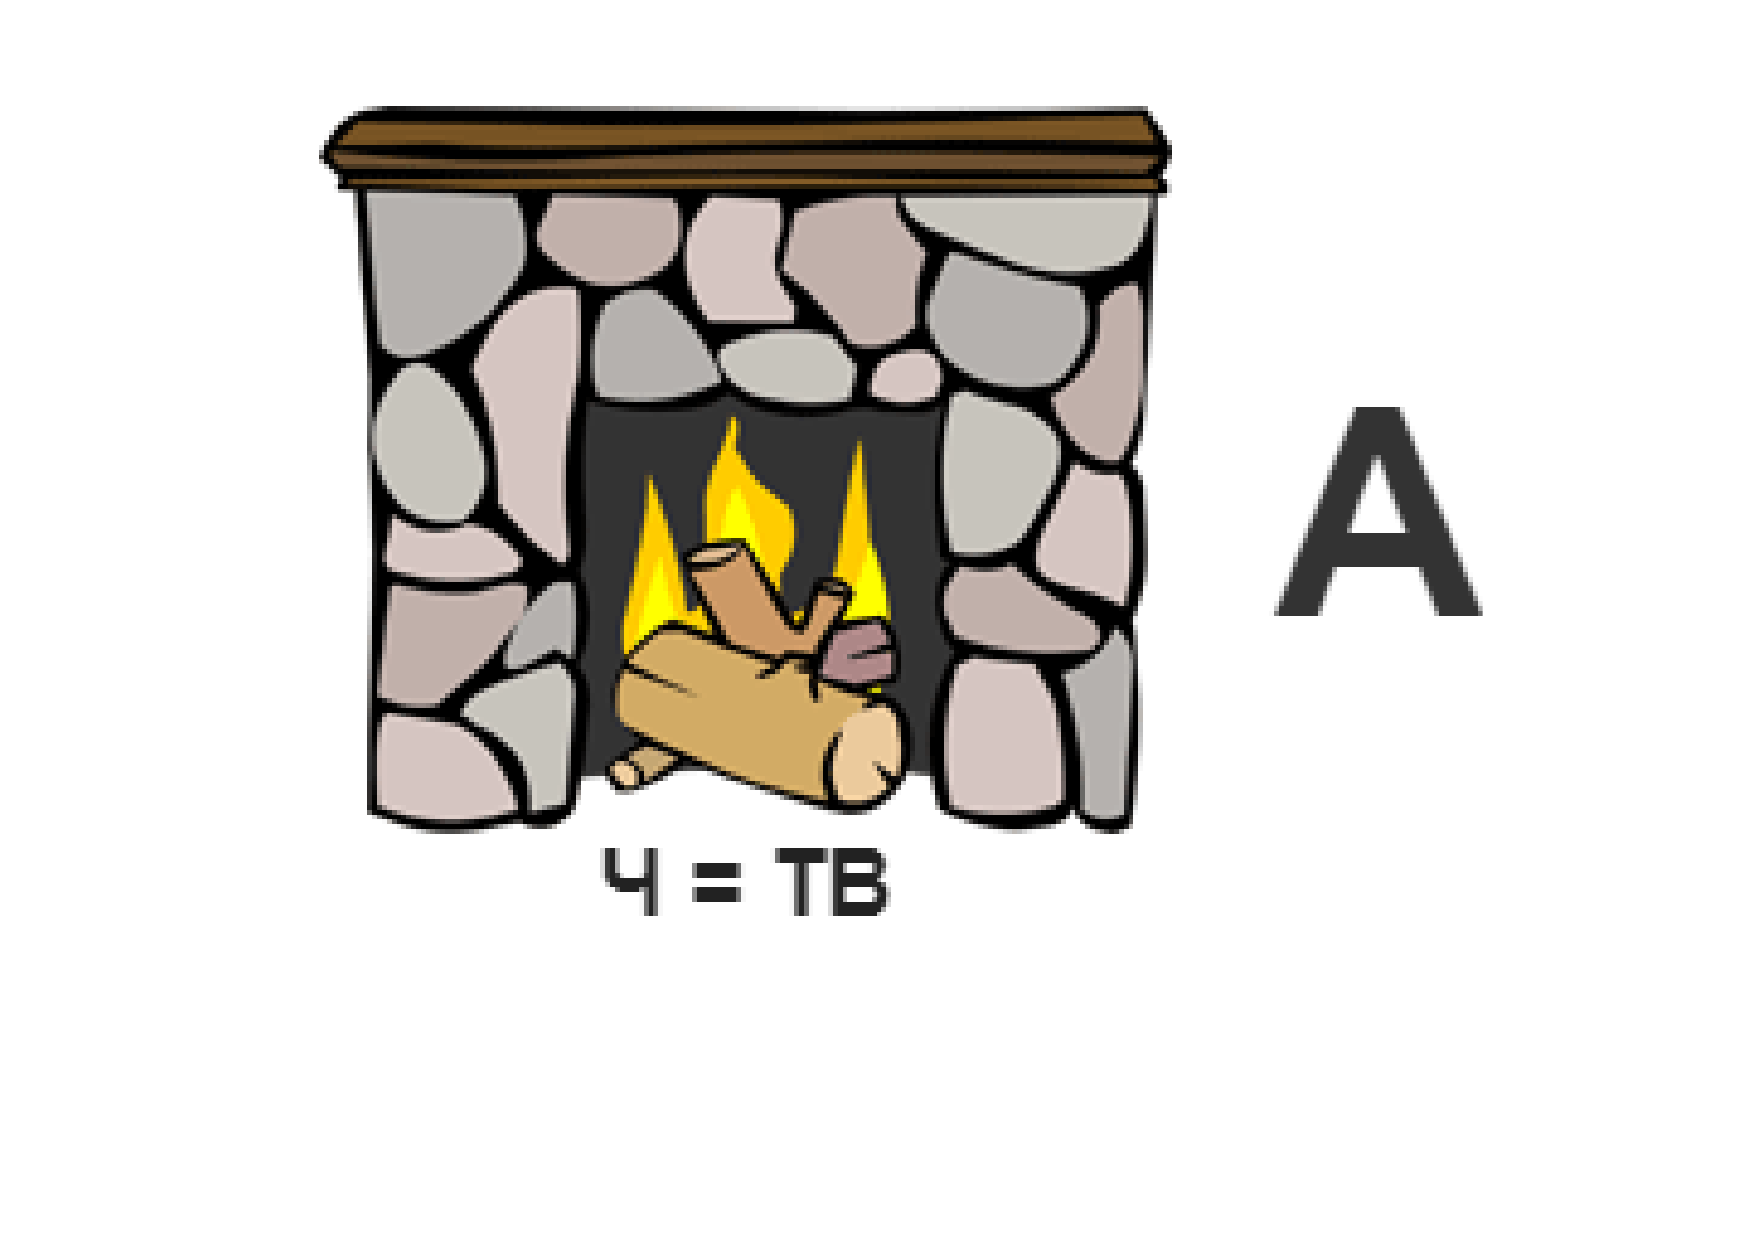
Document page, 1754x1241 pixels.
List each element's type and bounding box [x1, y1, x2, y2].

picture [271, 59, 1483, 980]
